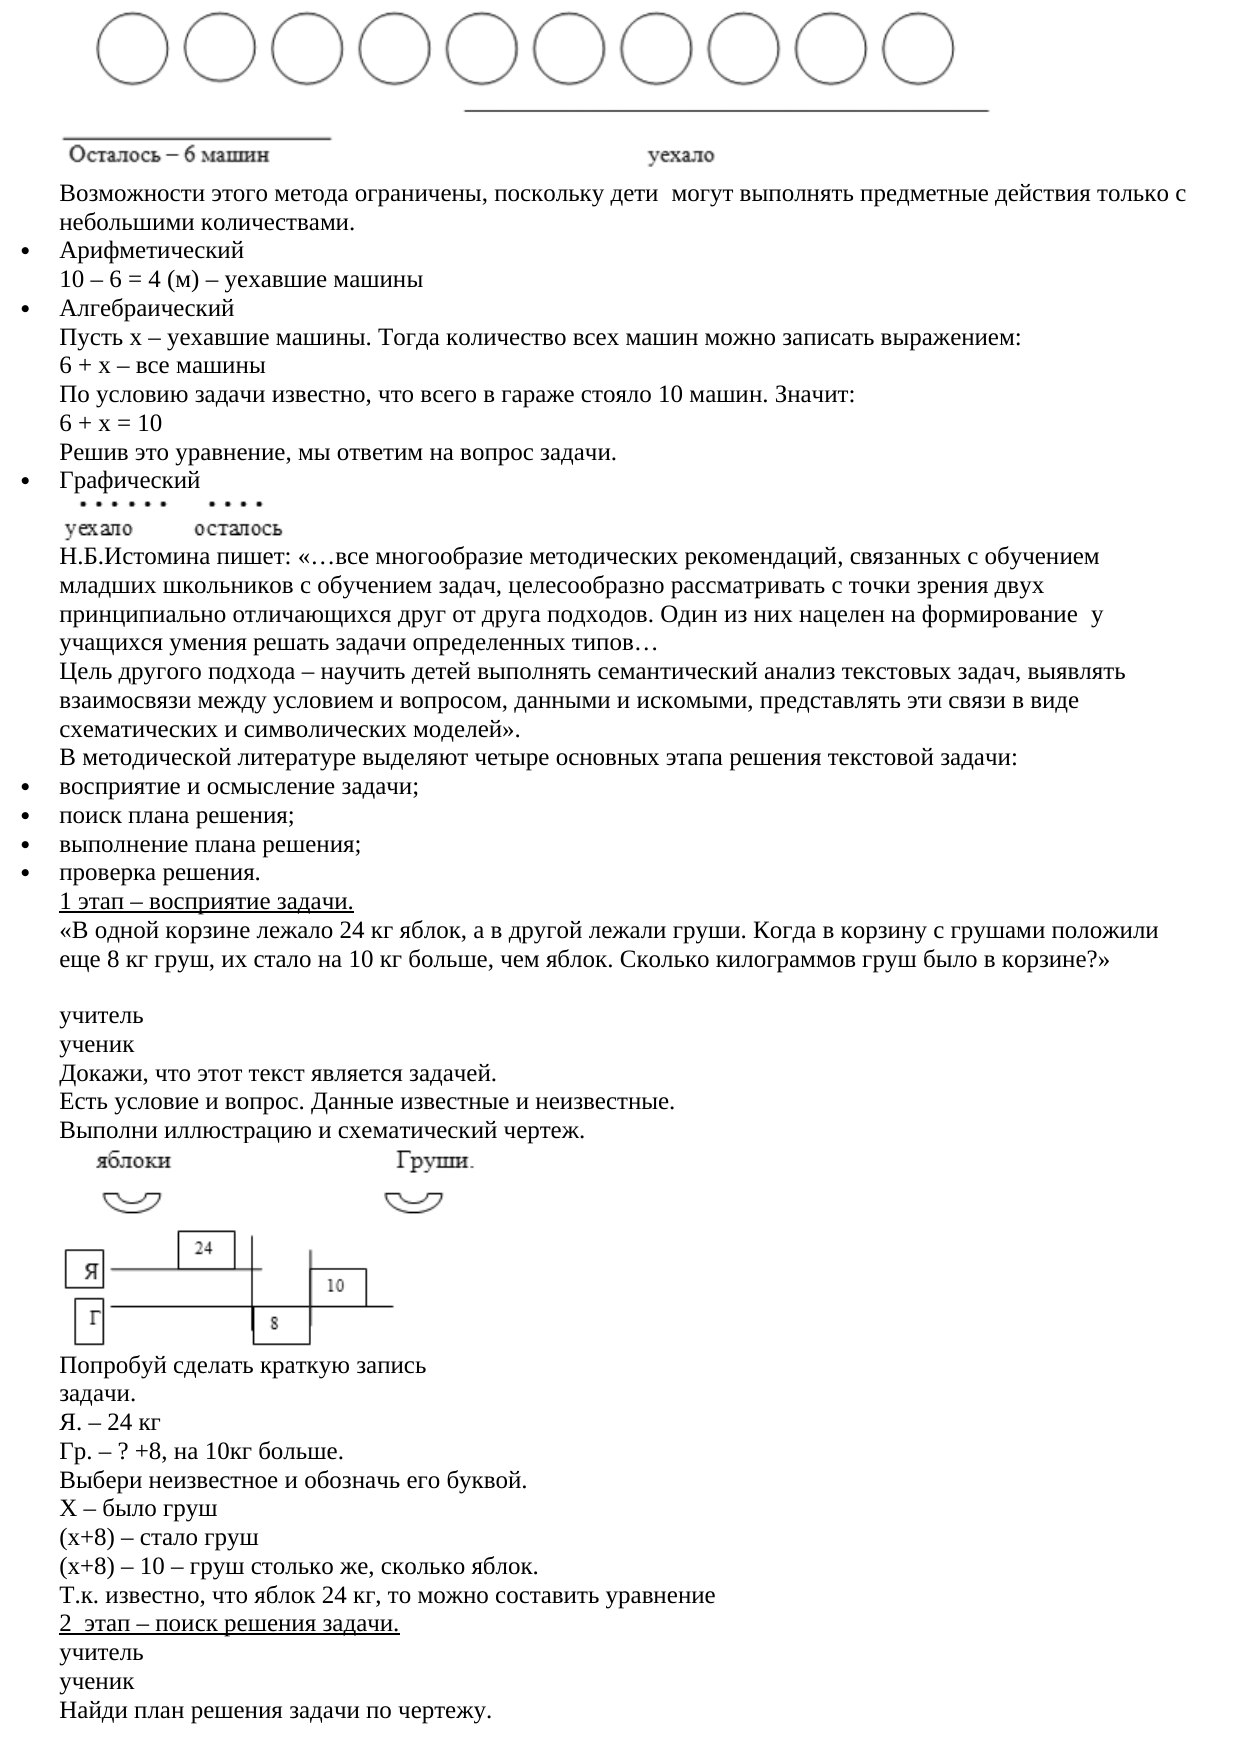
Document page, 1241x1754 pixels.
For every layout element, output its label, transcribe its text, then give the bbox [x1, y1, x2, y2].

text 10 – 6 = 4 (м) – уехавшие машины [59, 264, 1196, 293]
text Я. – 24 кг Гр. – ? +8, на 10кг больше. [59, 1407, 1196, 1465]
list проверка решения. [22, 857, 1196, 886]
text Выбери неизвестное и обозначь его буквой. [59, 1465, 1196, 1493]
text Есть условие и вопрос. Данные известные и неизвестные. [59, 1086, 1196, 1115]
list Арифметический [22, 235, 1196, 264]
text Пусть х – уехавшие машины. Тогда количество всех машин можно записать выражением: 6 + х – все машины По условию задачи известно, что всего в гараже стояло 10 машин. Значит: 6 + х = 10 Решив это уравнение, мы ответим на вопрос задачи. [59, 322, 1196, 465]
text Х – было груш (х+8) – стало груш (х+8) – 10 – груш столько же, сколько яблок. Т.к. известно, что яблок 24 кг, то можно составить уравнение [59, 1493, 1196, 1608]
text Н.Б.Истомина пишет: «…все многообразие методических рекомендаций, связанных с обучением младших школьников с обучением задач, целесообразно рассматривать с точки зрения двух принципиально отличающихся друг от друга подходов. Один из них нацелен на формирование у учащихся умения решать задачи определенных типов… Цель другого подхода – научить детей выполнять семантический анализ текстовых задач, выявлять взаимосвязи между условием и вопросом, данными и искомыми, представлять эти связи в виде схематических и символических моделей». В методической литературе выделяют четыре основных этапа решения текстовой задачи: [59, 541, 1196, 771]
text ученик [59, 1666, 1196, 1695]
picture [59, 494, 290, 542]
list восприятие и осмысление задачи; [22, 771, 1196, 800]
text Попробуй сделать краткую запись [59, 1350, 1196, 1378]
text ученик [59, 1029, 1196, 1058]
text Выполни иллюстрацию и схематический чертеж. [59, 1115, 1196, 1144]
text «В одной корзине лежало 24 кг яблок, а в другой лежали груши. Когда в корзину с грушами положили еще 8 кг груш, их стало на 10 кг больше, чем яблок. Сколько килограммов груш было в корзине?» [59, 915, 1196, 972]
text учитель [59, 1000, 1196, 1029]
text учитель [59, 1637, 1196, 1666]
list Алгебраический [22, 293, 1196, 322]
text Найди план решения задачи по чертежу. [59, 1695, 1196, 1723]
picture [59, 0, 996, 178]
list Графический [22, 465, 1196, 494]
text 2 этап – поиск решения задачи. [59, 1608, 1196, 1637]
picture [59, 1143, 480, 1350]
list поиск плана решения; [22, 800, 1196, 829]
text Докажи, что этот текст является задачей. [59, 1058, 1196, 1086]
list выполнение плана решения; [22, 829, 1196, 857]
text Возможности этого метода ограничены, поскольку дети могут выполнять предметные действия только с небольшими количествами. [59, 178, 1196, 235]
text 1 этап – восприятие задачи. [59, 886, 1196, 915]
text задачи. [59, 1378, 1196, 1407]
